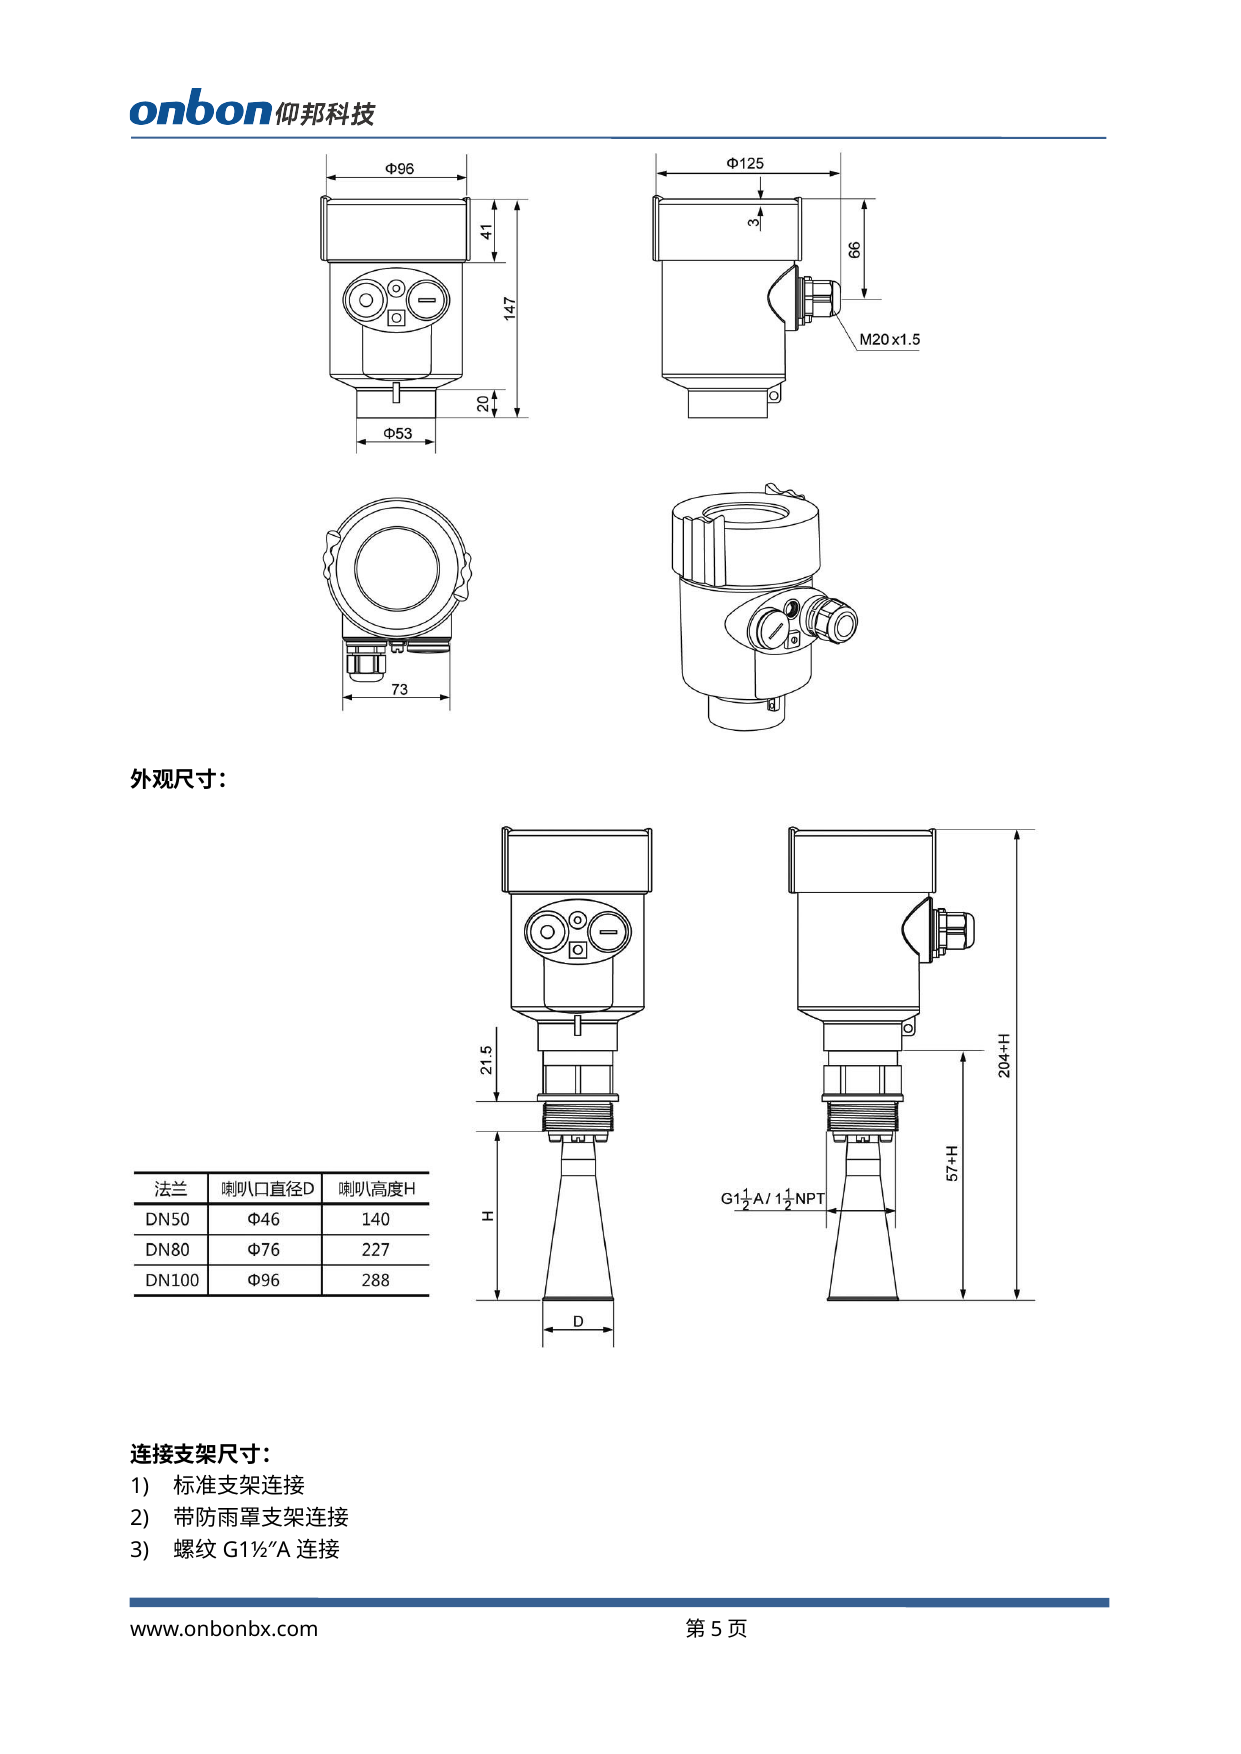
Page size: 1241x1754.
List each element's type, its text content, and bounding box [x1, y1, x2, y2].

list 连接支架尺寸： [130, 1437, 1110, 1468]
picture [129, 823, 1039, 1348]
list 标准支架连接 [130, 1468, 1110, 1500]
list 外观尺寸： [130, 762, 1110, 794]
picture [320, 148, 920, 733]
picture [129, 88, 376, 126]
list 螺纹 G1½″A 连接 [130, 1532, 1110, 1564]
list 带防雨罩支架连接 [130, 1500, 1110, 1532]
